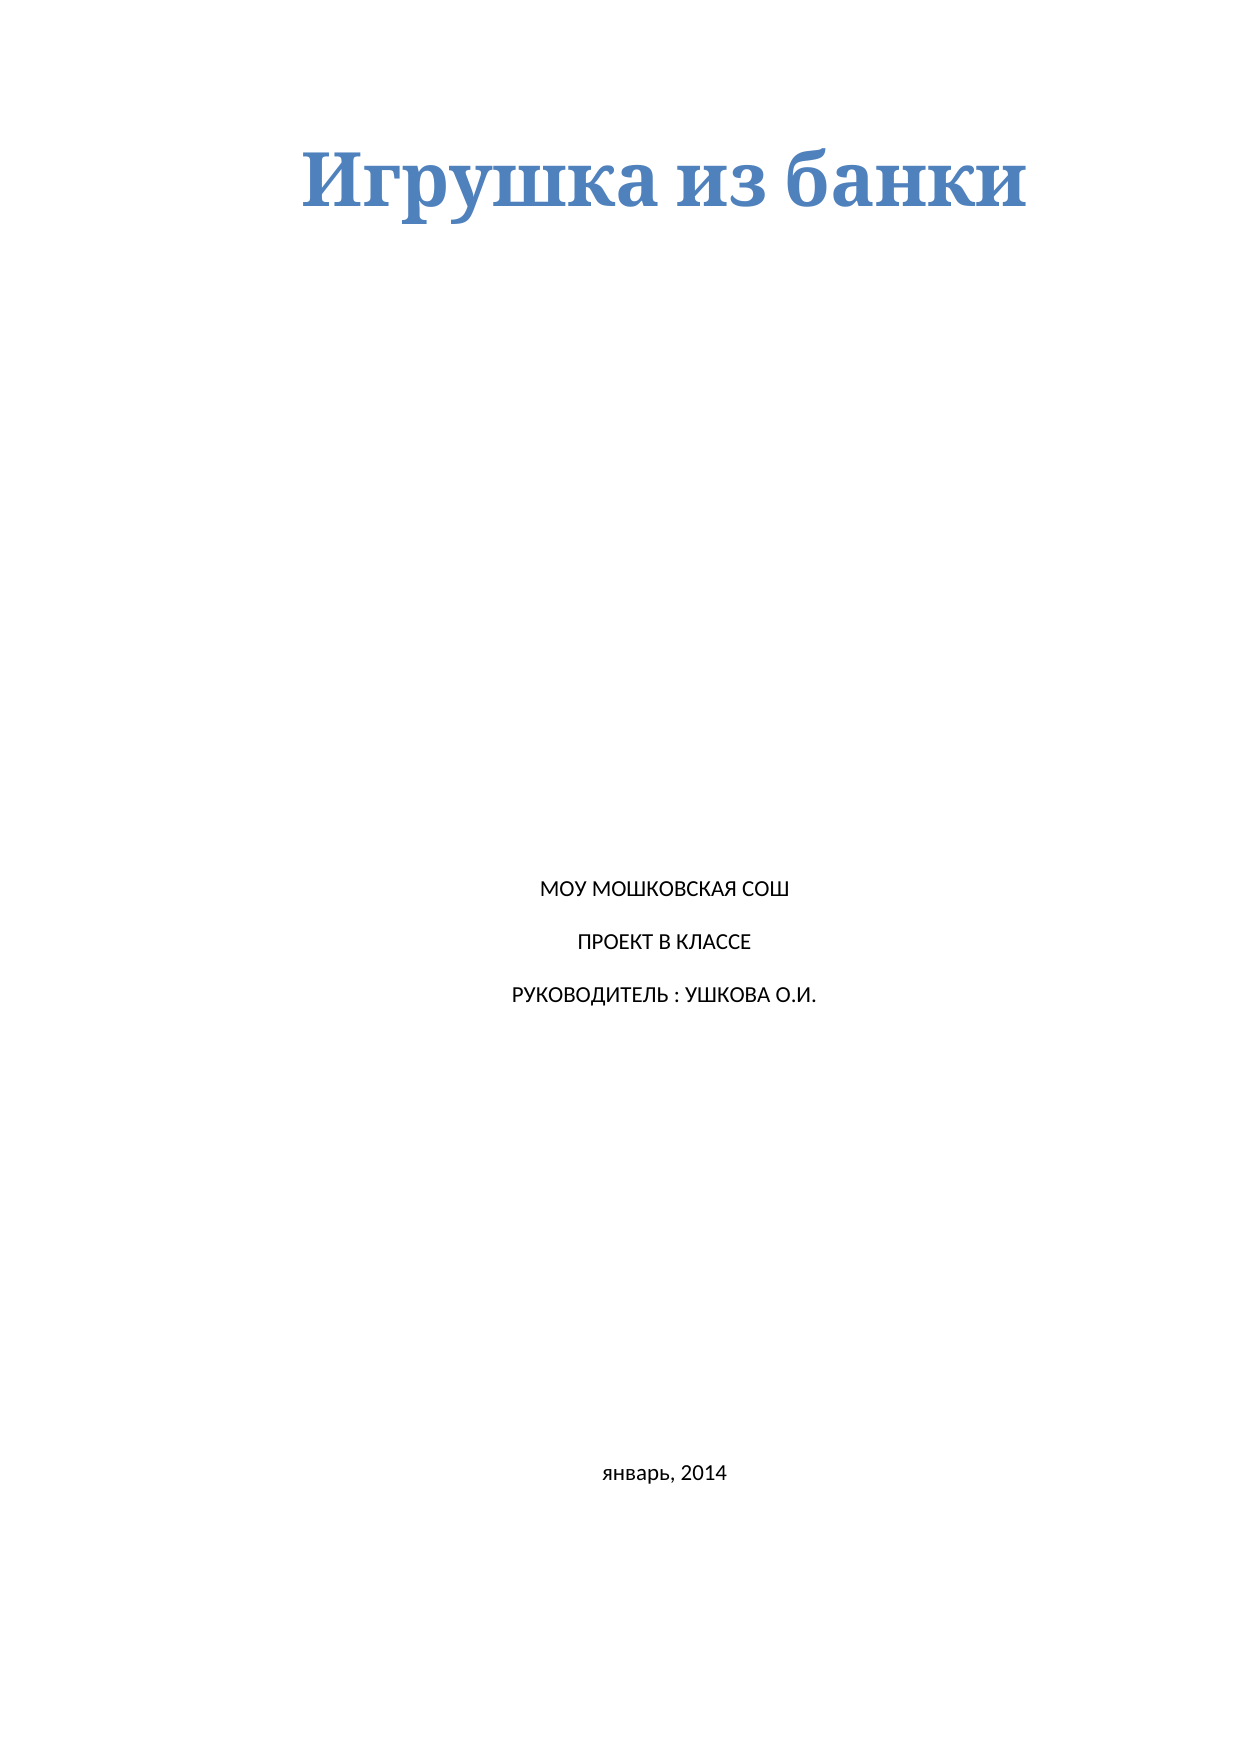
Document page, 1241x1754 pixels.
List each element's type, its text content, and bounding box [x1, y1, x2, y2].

text январь, 2014 [177, 1458, 1152, 1486]
text ПРОЕКТ В КЛАССЕ [177, 927, 1152, 955]
text МОУ МОШКОВСКАЯ СОШ [177, 874, 1152, 902]
text РУКОВОДИТЕЛЬ : УШКОВА О.И. [177, 980, 1152, 1008]
subtitle Игрушка из банки [177, 139, 1152, 225]
